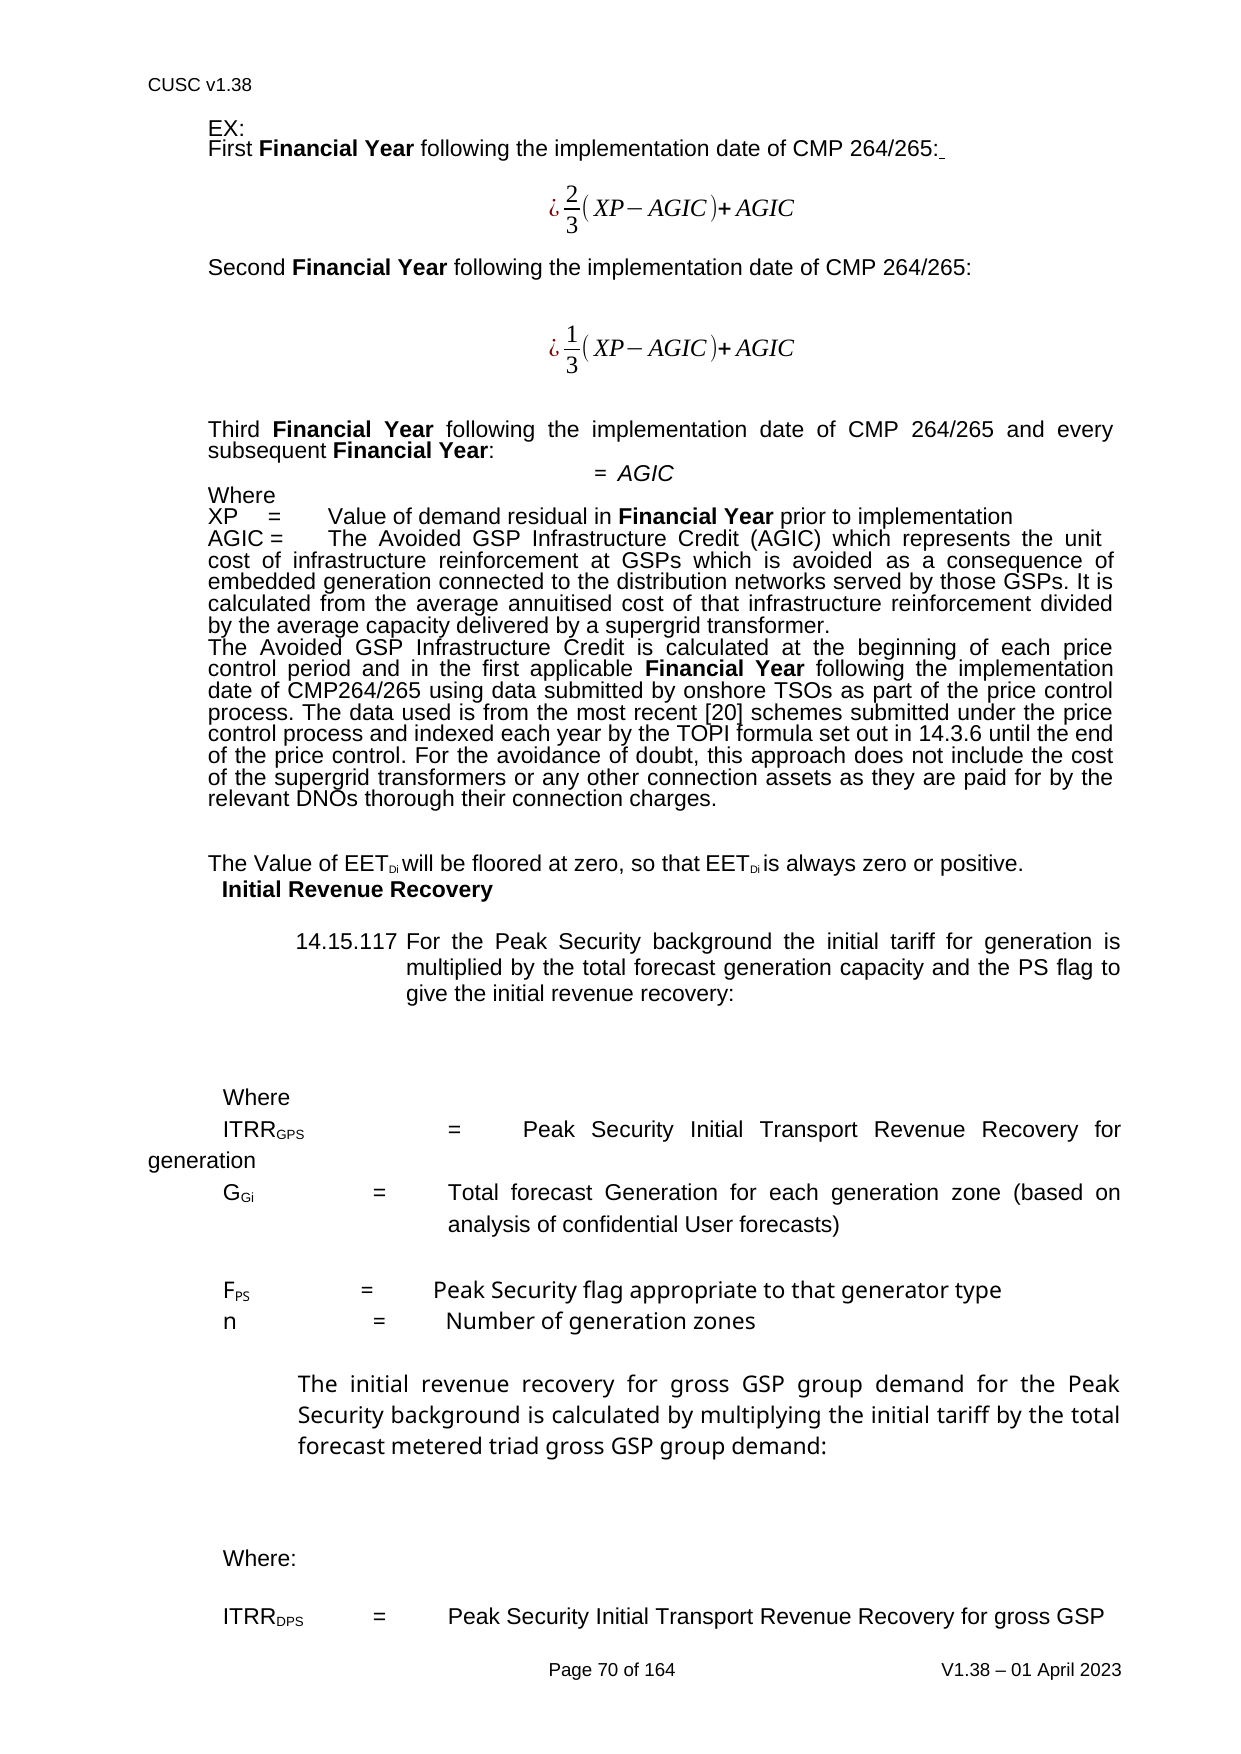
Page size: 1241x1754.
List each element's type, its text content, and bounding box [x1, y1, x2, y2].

text XP = Value of demand residual in Financial Year prior to implementation [208, 507, 1121, 529]
subtitle Initial Revenue Recovery [222, 876, 1121, 903]
text FPS = Peak Security flag appropriate to that generator type [148, 1274, 1121, 1305]
text AGIC = The Avoided GSP Infrastructure Credit (AGIC) which represents the unit cost of infrastructure reinforcement at GSPs which is avoided as a consequence of embedded generation connected to the distribution networks served by those GSPs. It is calculated from the average annuitised cost of that infrastructure reinforcement divided by the average capacity delivered by a supergrid transformer. [208, 529, 1114, 637]
text Where [148, 1084, 1121, 1111]
text The Value of EETDi will be floored at zero, so that EETDi is always zero or positive. [208, 854, 1114, 876]
text The Avoided GSP Infrastructure Credit is calculated at the beginning of each price control period and in the first applicable Financial Year following the implementation date of CMP264/265 using data submitted by onshore TSOs as part of the price control process. The data used is from the most recent [20] schemes submitted under the price control process and indexed each year by the TOPI formula set out in 14.3.6 until the end of the price control. For the avoidance of doubt, this approach does not include the cost of the supergrid transformers or any other connection assets as they are paid for by the relevant DNOs thorough their connection charges. [208, 638, 1114, 811]
text EX: [208, 119, 1121, 140]
text Second Financial Year following the implementation date of CMP 264/265: [208, 259, 1121, 279]
text First Financial Year following the implementation date of CMP 264/265: [208, 140, 1121, 160]
subtitle For the Peak Security background the initial tariff for generation is multiplied by the total forecast generation capacity and the PS flag to give the initial revenue recovery: [295, 928, 1121, 1007]
text Third Financial Year following the implementation date of CMP 264/265 and every subsequent Financial Year: [208, 420, 1114, 463]
text ITRRGPS = Peak Security Initial Transport Revenue Recovery for generation [148, 1116, 1121, 1174]
text GGi = Total forecast Generation for each generation zone (based on analysis of confidential User forecasts) [223, 1179, 1121, 1237]
text Where [208, 487, 1121, 507]
text The initial revenue recovery for gross GSP group demand for the Peak Security background is calculated by multiplying the initial tariff by the total forecast metered triad gross GSP group demand: [298, 1367, 1121, 1461]
text n = Number of generation zones [223, 1305, 1121, 1336]
text ITRRDPS = Peak Security Initial Transport Revenue Recovery for gross GSP [148, 1603, 1121, 1629]
text Where: [148, 1545, 1121, 1572]
text = AGIC [148, 463, 1121, 487]
